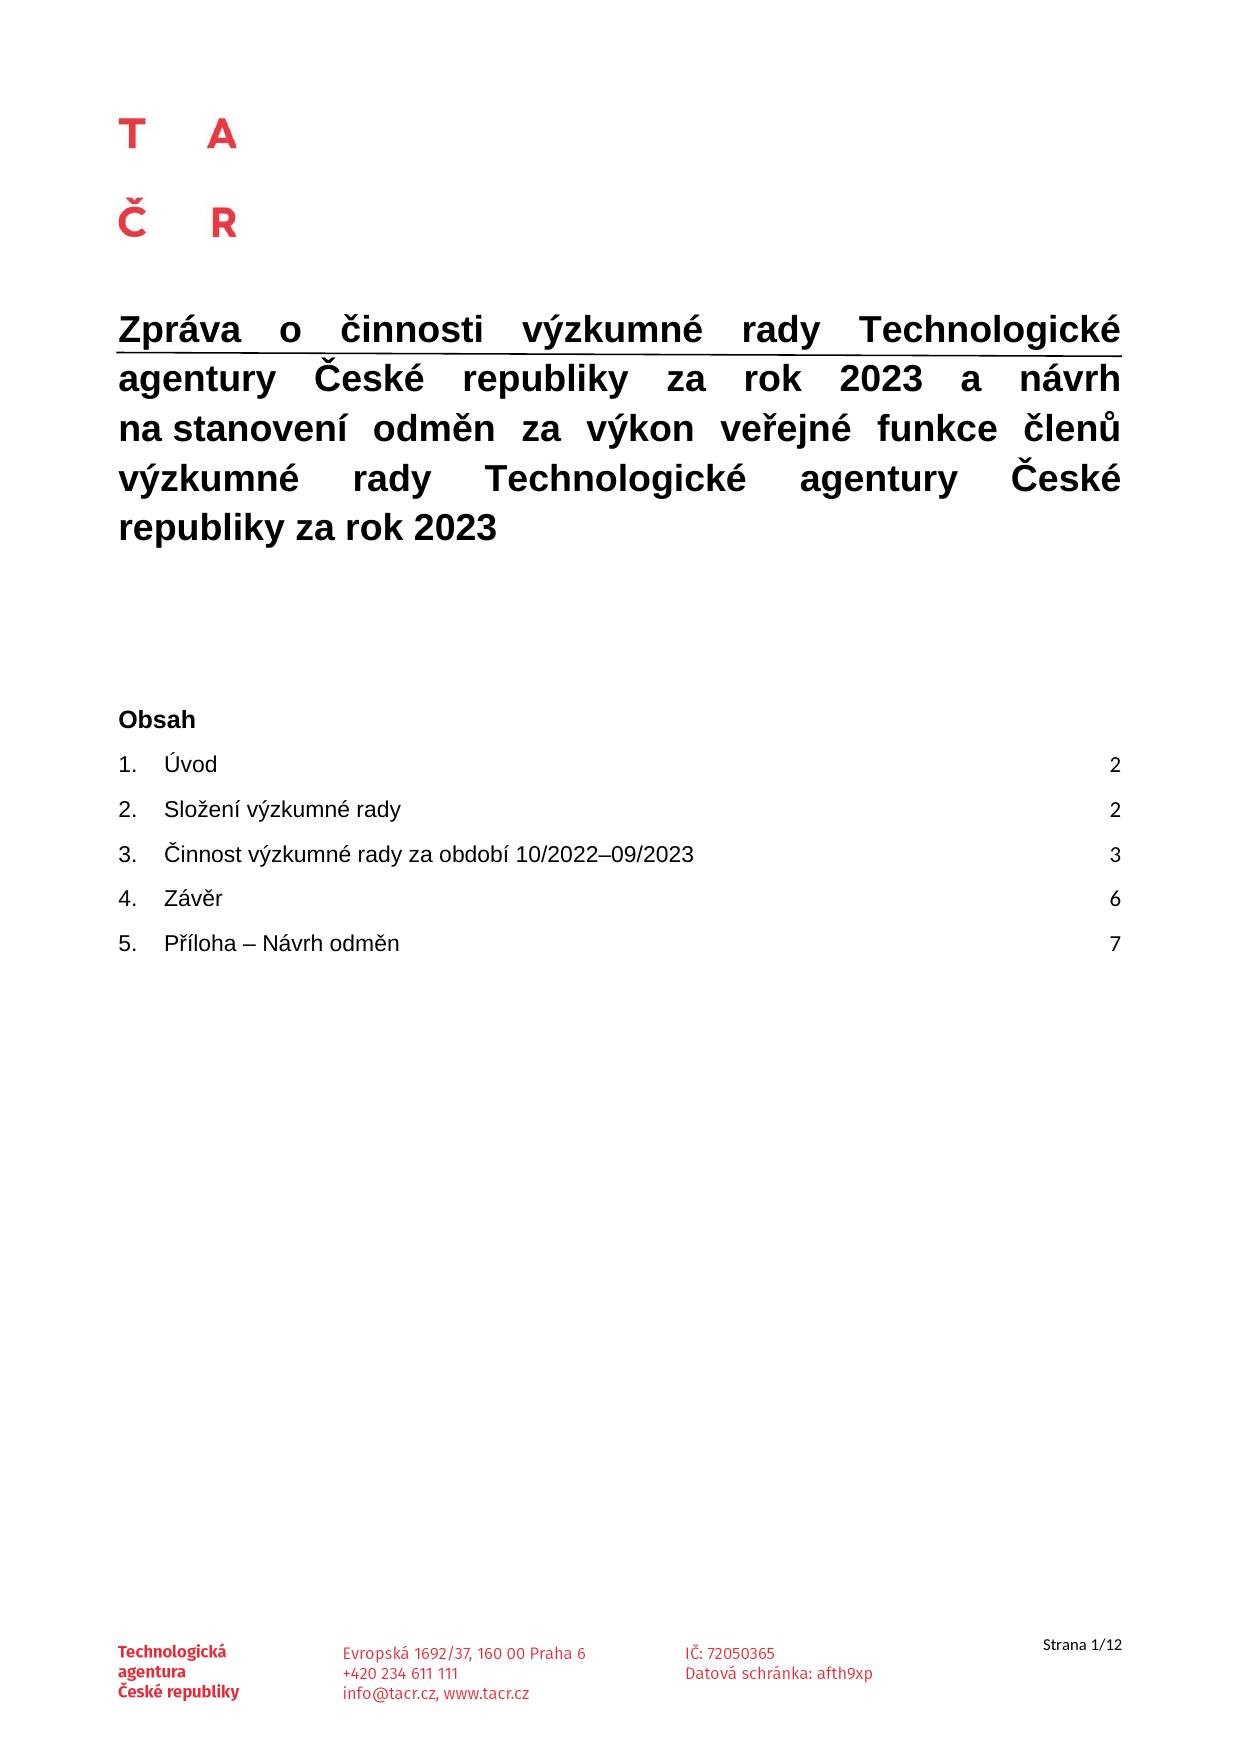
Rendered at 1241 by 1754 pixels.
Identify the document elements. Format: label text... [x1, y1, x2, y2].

picture [0, 0, 237, 237]
text Zpráva o činnosti výzkumné rady Technologické agentury České republiky za rok 2023 a návrh na stanovení odměn za výkon veřejné funkce členů výzkumné rady Technologické agentury České republiky za rok 2023 [118, 307, 1122, 355]
picture [0, 1633, 951, 1754]
text Zpráva o činnosti výzkumné rady Technologické agentury České republiky za rok 2023 a návrh na stanovení odměn za výkon veřejné funkce členů výzkumné rady Technologické agentury České republiky za rok 2023 [118, 354, 1122, 548]
text Obsah [118, 705, 1122, 734]
